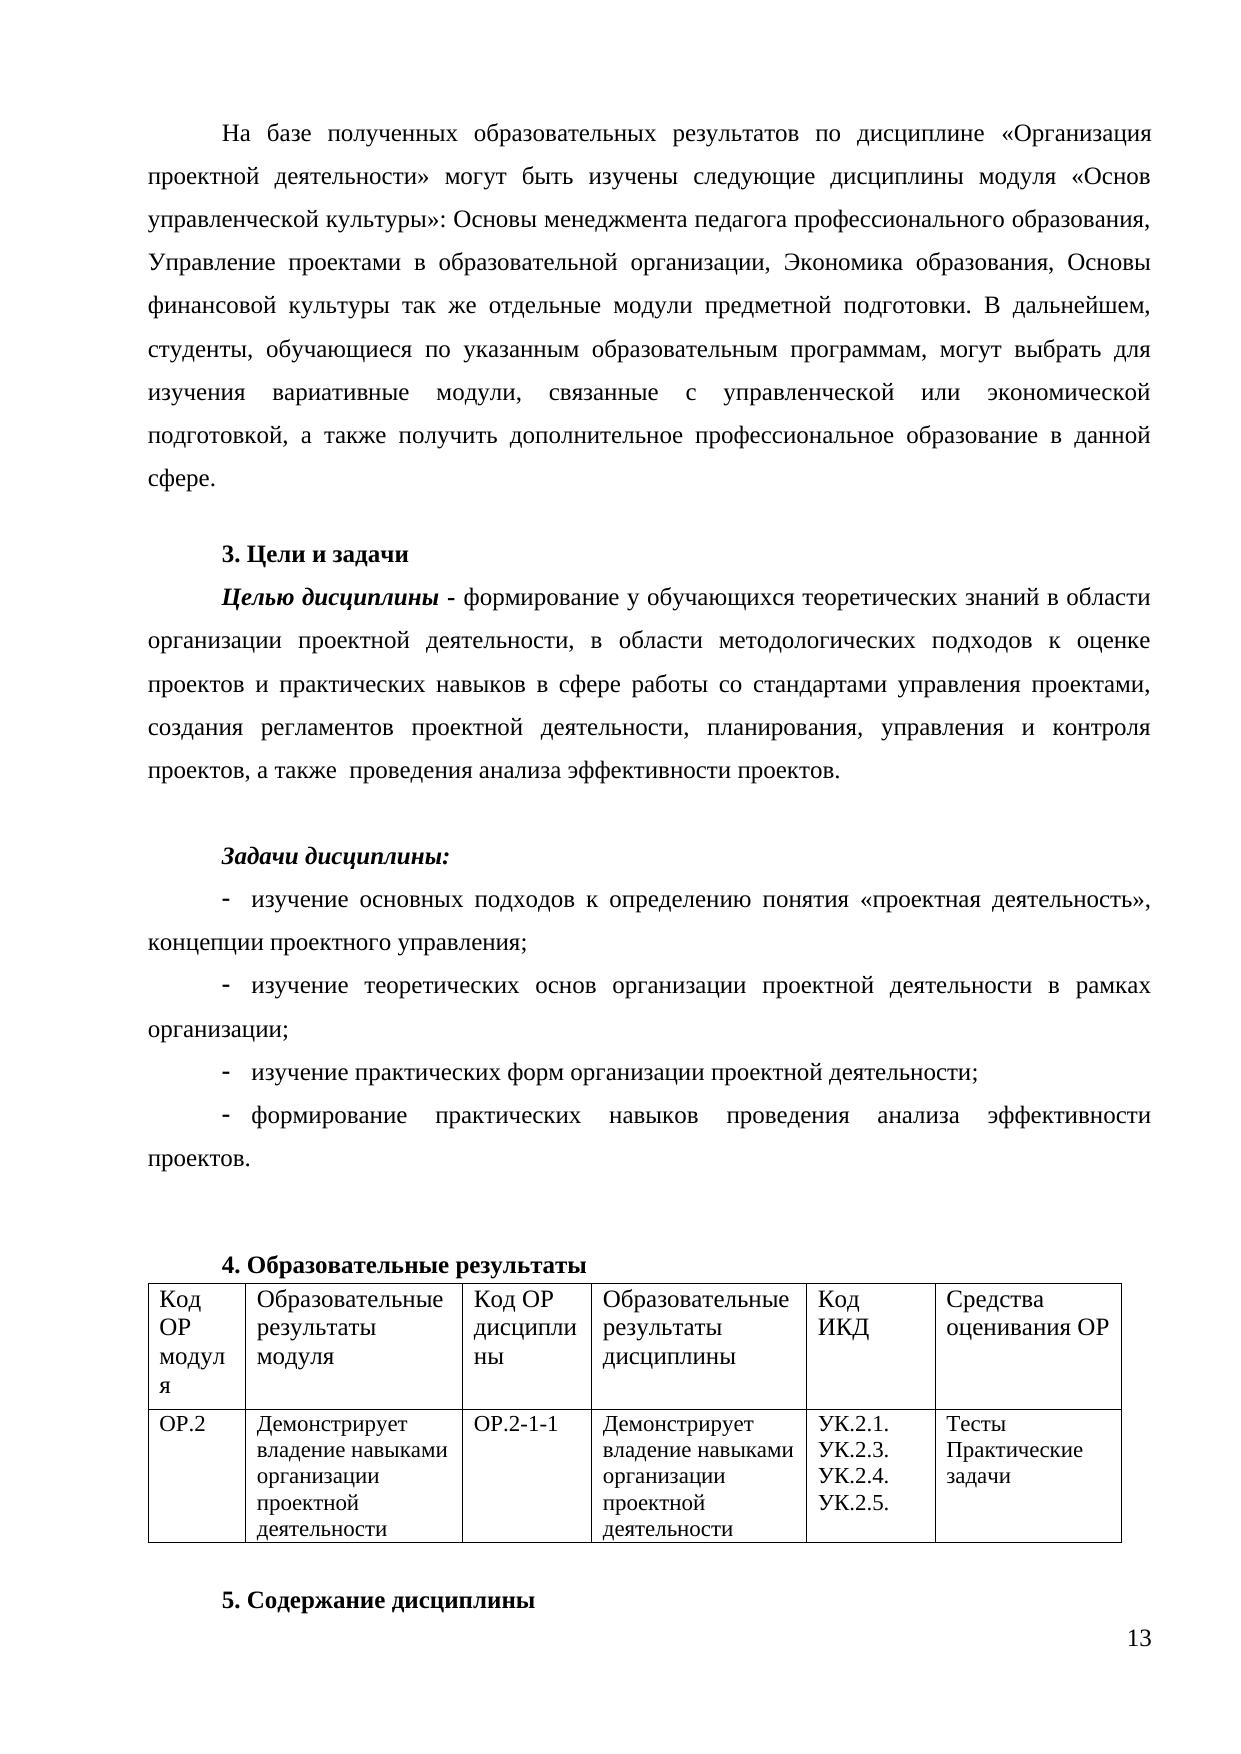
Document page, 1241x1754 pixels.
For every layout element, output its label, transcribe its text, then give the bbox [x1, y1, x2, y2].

table_cell ОР.2-1-1 [463, 1410, 591, 1542]
table_cell УК.2.1. УК.2.3. УК.2.4. УК.2.5. [807, 1410, 935, 1542]
text 5. Содержание дисциплины [148, 1585, 1152, 1614]
text 3. Цели и задачи [148, 539, 1152, 568]
table_cell Тесты Практические задачи [936, 1410, 1121, 1542]
table_cell Демонстрирует владение навыками организации проектной деятельности [246, 1410, 462, 1542]
table_header Код ОР дисциплины [463, 1284, 591, 1409]
table_header Код ИКД [807, 1284, 935, 1409]
list изучение практических форм организации проектной деятельности; [148, 1057, 1152, 1086]
table_header Код ОР модуля [149, 1284, 245, 1409]
table_header Средства оценивания ОР [936, 1284, 1121, 1409]
text Целью дисциплины - формирование у обучающихся теоретических знаний в области организации проектной деятельности, в области методологических подходов к оценке проектов и практических навыков в сфере работы со стандартами управления проектами, создания регламентов проектной деятельности, планирования, управления и контроля проектов, а также проведения анализа эффективности проектов. [148, 582, 1152, 784]
list изучение основных подходов к определению понятия «проектная деятельность», концепции проектного управления; [148, 884, 1152, 956]
text 4. Образовательные результаты [148, 1250, 1152, 1279]
list изучение теоретических основ организации проектной деятельности в рамках организации; [148, 971, 1152, 1042]
table_header Образовательные результаты модуля [246, 1284, 462, 1409]
table_cell ОР.2 [149, 1410, 245, 1542]
table_cell Демонстрирует владение навыками организации проектной деятельности [592, 1410, 806, 1542]
text На базе полученных образовательных результатов по дисциплине «Организация проектной деятельности» могут быть изучены следующие дисциплины модуля «Основ управленческой культуры»: Основы менеджмента педагога профессионального образования, Управление проектами в образовательной организации, Экономика образования, Основы финансовой культуры так же отдельные модули предметной подготовки. В дальнейшем, студенты, обучающиеся по указанным образовательным программам, могут выбрать для изучения вариативные модули, связанные с управленческой или экономической подготовкой, а также получить дополнительное профессиональное образование в данной сфере. [148, 118, 1152, 492]
table_header Образовательные результаты дисциплины [592, 1284, 806, 1409]
list формирование практических навыков проведения анализа эффективности проектов. [148, 1100, 1152, 1172]
text Задачи дисциплины: [148, 841, 1152, 870]
